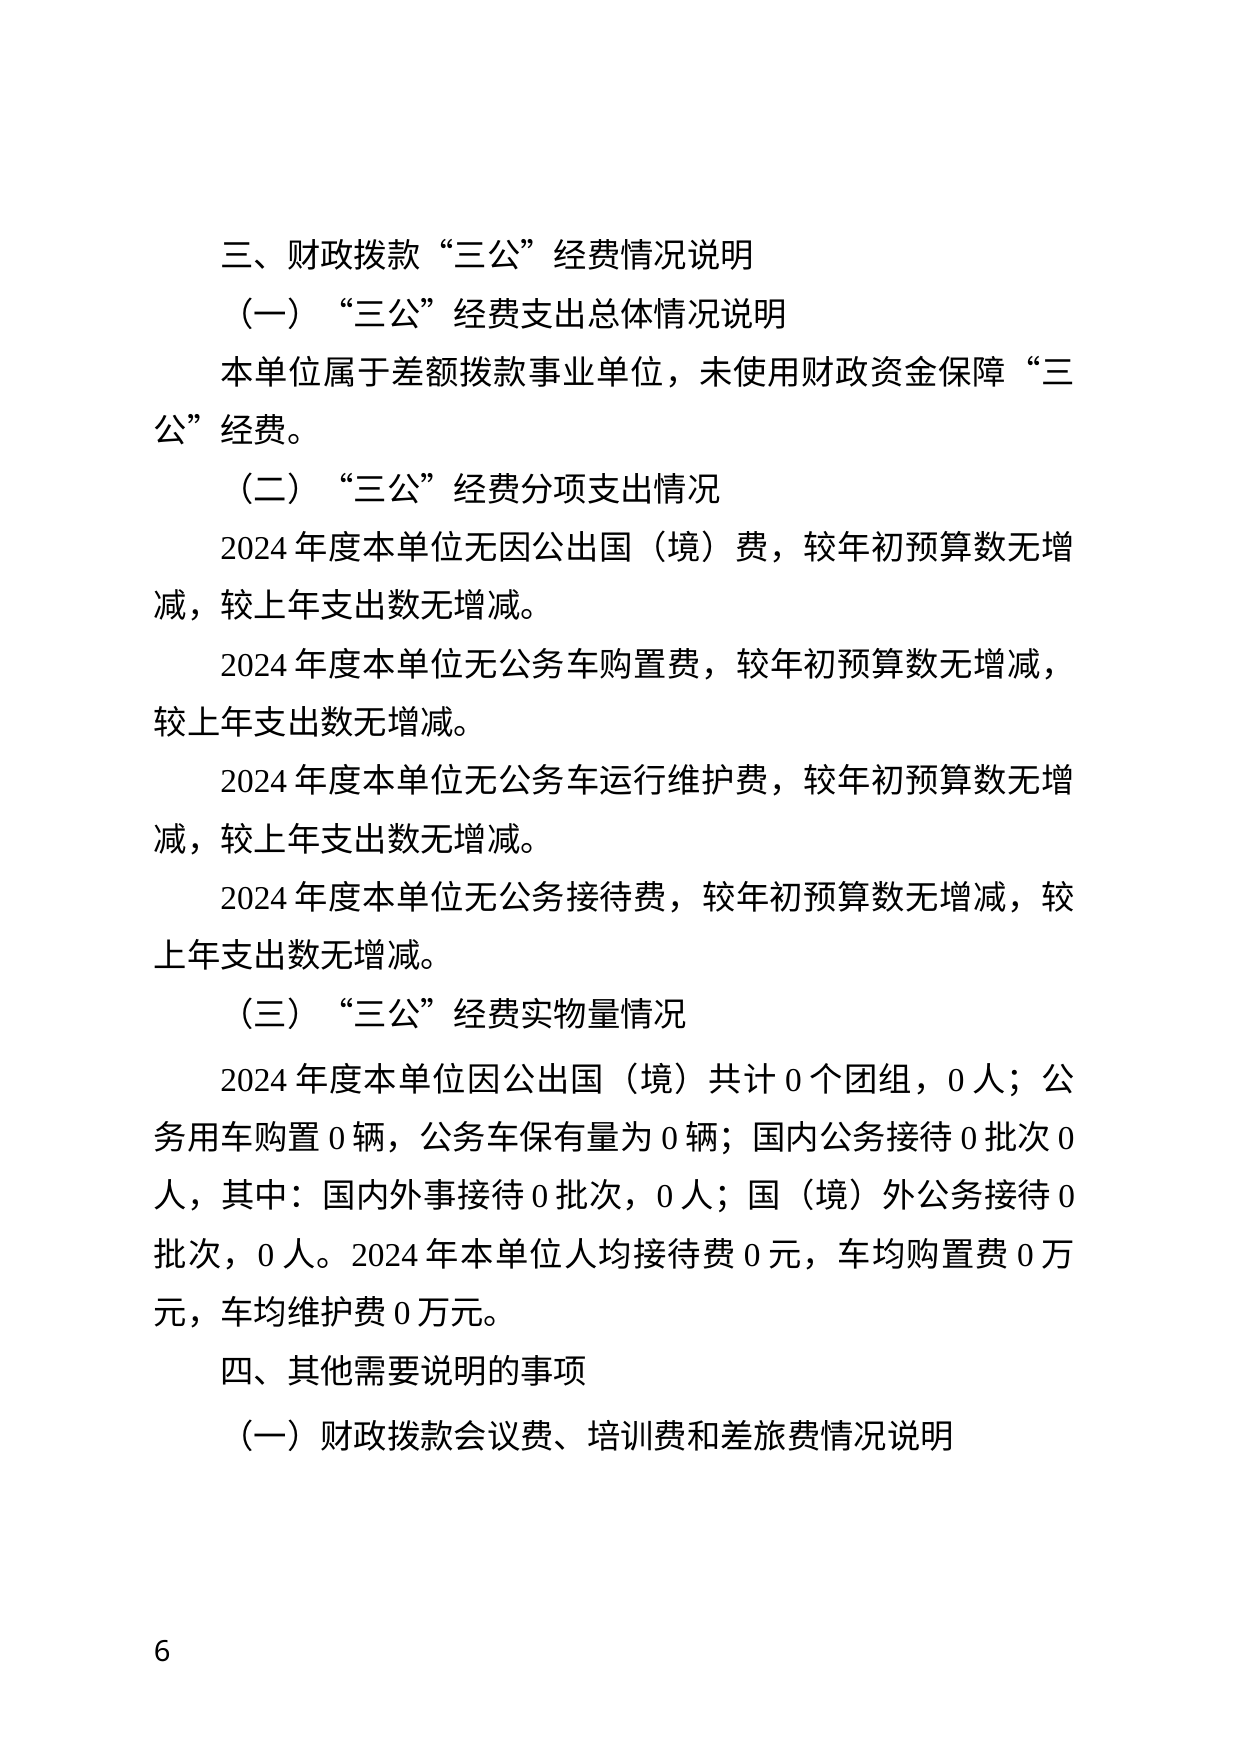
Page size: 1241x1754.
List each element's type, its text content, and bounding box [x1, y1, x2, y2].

text 2024年度本单位无公务车购置费，较年初预算数无增减，较上年支出数无增减。 [153, 629, 1075, 746]
text 2024年度本单位因公出国（境）共计0个团组，0人；公务用车购置0辆，公务车保有量为0辆；国内公务接待0批次0人，其中：国内外事接待0批次，0人；国（境）外公务接待0批次，0人。2024年本单位人均接待费0元，车均购置费0万元，车均维护费0万元。 [153, 1044, 1075, 1336]
text （一）“三公”经费支出总体情况说明 [153, 279, 1075, 338]
text 2024年度本单位无公务接待费，较年初预算数无增减，较上年支出数无增减。 [153, 863, 1075, 979]
text 三、财政拨款“三公”经费情况说明 [153, 221, 1075, 279]
text （二）“三公”经费分项支出情况 [153, 454, 1075, 513]
text 2024年度本单位无因公出国（境）费，较年初预算数无增减，较上年支出数无增减。 [153, 513, 1075, 629]
text 四、其他需要说明的事项 [153, 1336, 1075, 1401]
text （一）财政拨款会议费、培训费和差旅费情况说明 [153, 1401, 1075, 1466]
text （三）“三公”经费实物量情况 [153, 979, 1075, 1044]
text 2024年度本单位无公务车运行维护费，较年初预算数无增减，较上年支出数无增减。 [153, 746, 1075, 863]
text 本单位属于差额拨款事业单位，未使用财政资金保障“三公”经费。 [153, 338, 1075, 454]
